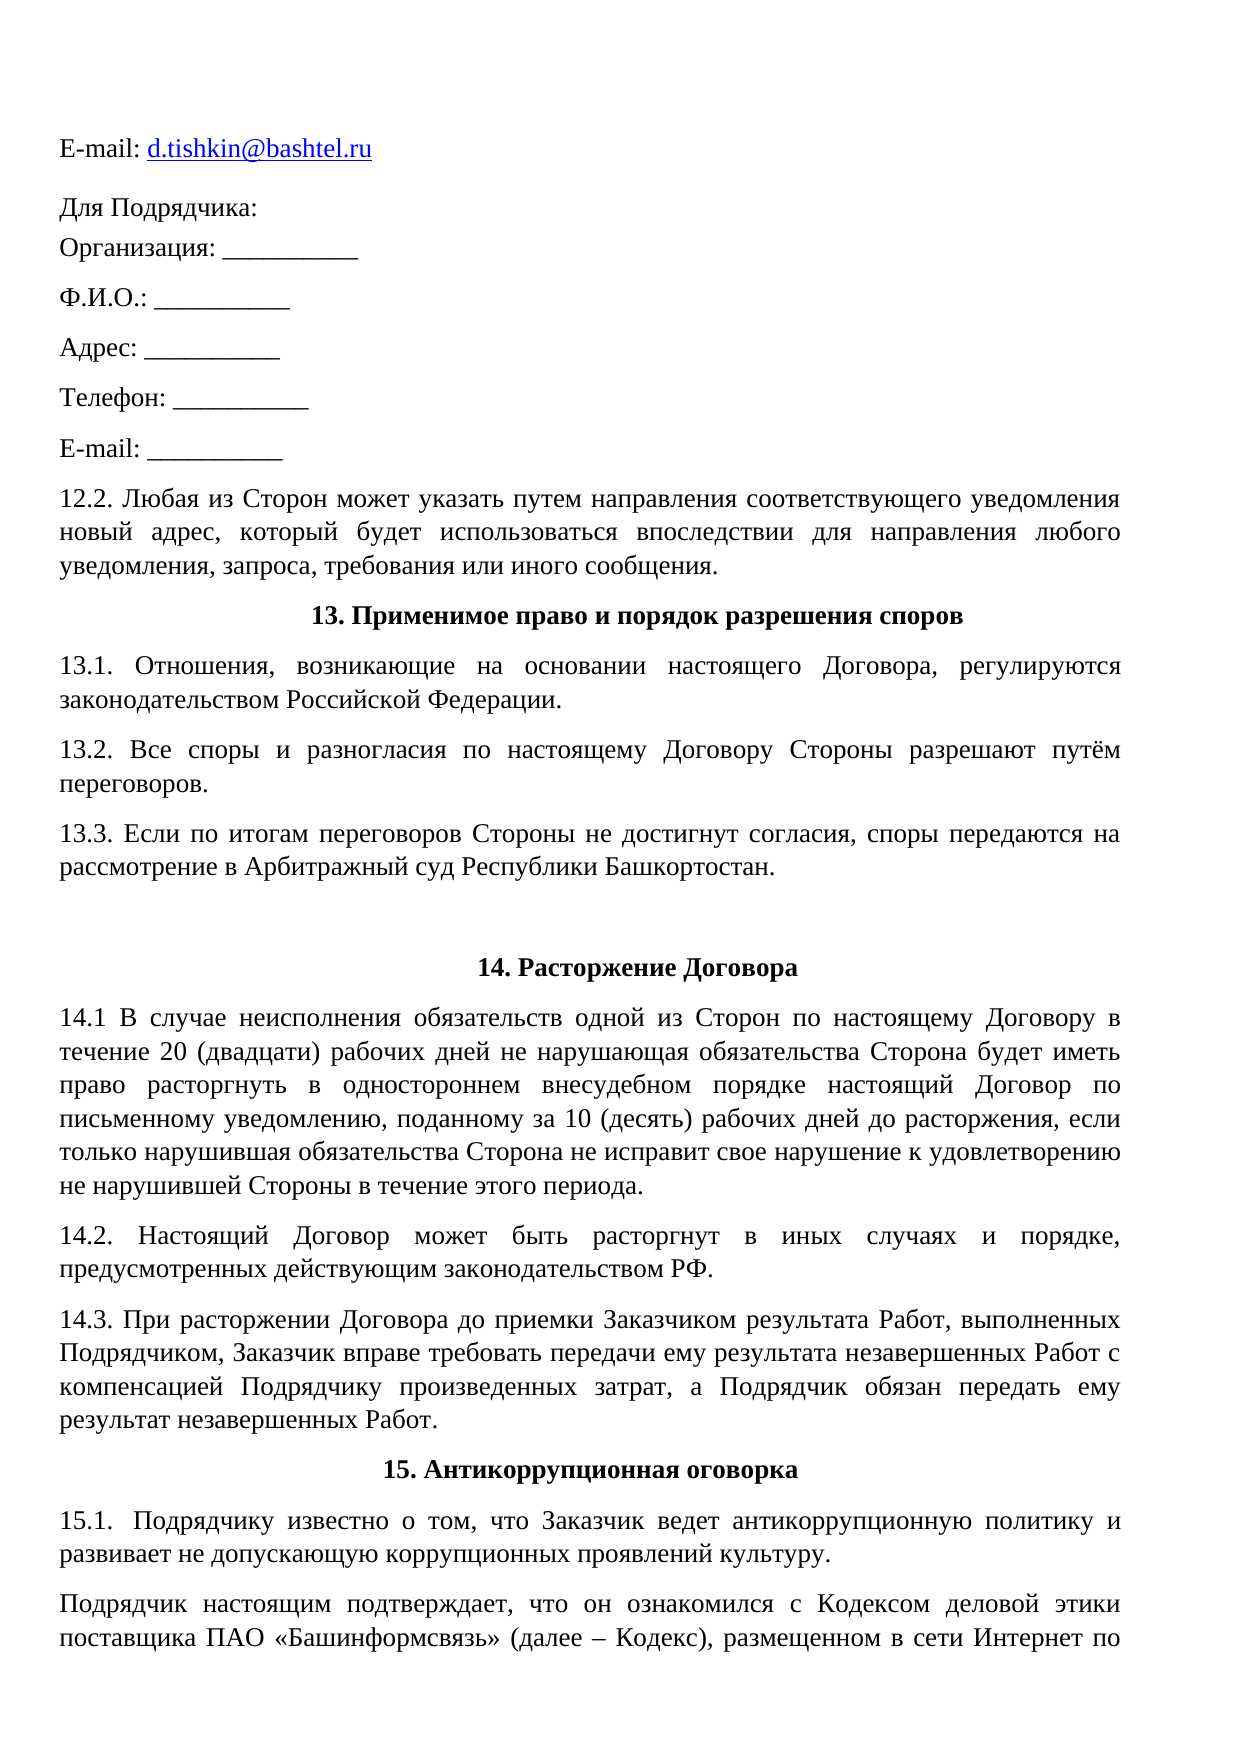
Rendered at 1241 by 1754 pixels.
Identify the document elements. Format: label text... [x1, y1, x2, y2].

text 13. Применимое право и порядок разрешения споров [153, 599, 1122, 630]
text 14.3. При расторжении Договора до приемки Заказчиком результата Работ, выполненных Подрядчиком, Заказчик вправе требовать передачи ему результата незавершенных Работ с компенсацией Подрядчику произведенных затрат, а Подрядчик обязан передать ему результат незавершенных Работ. [59, 1303, 1122, 1434]
text 13.2. Все споры и разногласия по настоящему Договору Стороны разрешают путём переговоров. [59, 733, 1122, 798]
text 15.1. Подрядчику известно о том, что Заказчик ведет антикоррупционную политику и развивает не допускающую коррупционных проявлений культуру. [59, 1504, 1122, 1568]
text Для Подрядчика: [59, 191, 1122, 222]
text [59, 1587, 1122, 1652]
text 12.2. Любая из Сторон может указать путем направления соответствующего уведомления новый адрес, который будет использоваться впоследствии для направления любого уведомления, запроса, требования или иного сообщения. [59, 482, 1122, 580]
text E-mail: d.tishkin@bashtel.ru [59, 132, 1122, 164]
text 14.2. Настоящий Договор может быть расторгнут в иных случаях и порядке, предусмотренных действующим законодательством РФ. [59, 1219, 1122, 1284]
text 13.1. Отношения, возникающие на основании настоящего Договора, регулируются законодательством Российской Федерации. [59, 649, 1122, 714]
text 15. Антикоррупционная оговорка [59, 1453, 1122, 1485]
text Телефон: __________ [59, 381, 1122, 413]
text Адрес: __________ [59, 331, 1122, 362]
text 14. Расторжение Договора [153, 951, 1122, 982]
text Ф.И.О.: __________ [59, 281, 1122, 312]
text 13.3. Если по итогам переговоров Стороны не достигнут согласия, споры передаются на рассмотрение в Арбитражный суд Республики Башкортостан. [59, 817, 1122, 882]
text E-mail: __________ [59, 432, 1202, 463]
text 14.1 В случае неисполнения обязательств одной из Сторон по настоящему Договору в течение 20 (двадцати) рабочих дней не нарушающая обязательства Сторона будет иметь право расторгнуть в одностороннем внесудебном порядке настоящий Договор по письменному уведомлению, поданному за 10 (десять) рабочих дней до расторжения, если только нарушившая обязательства Сторона не исправит свое нарушение к удовлетворению не нарушившей Стороны в течение этого периода. [59, 1001, 1122, 1200]
text Организация: __________ [59, 231, 1122, 262]
